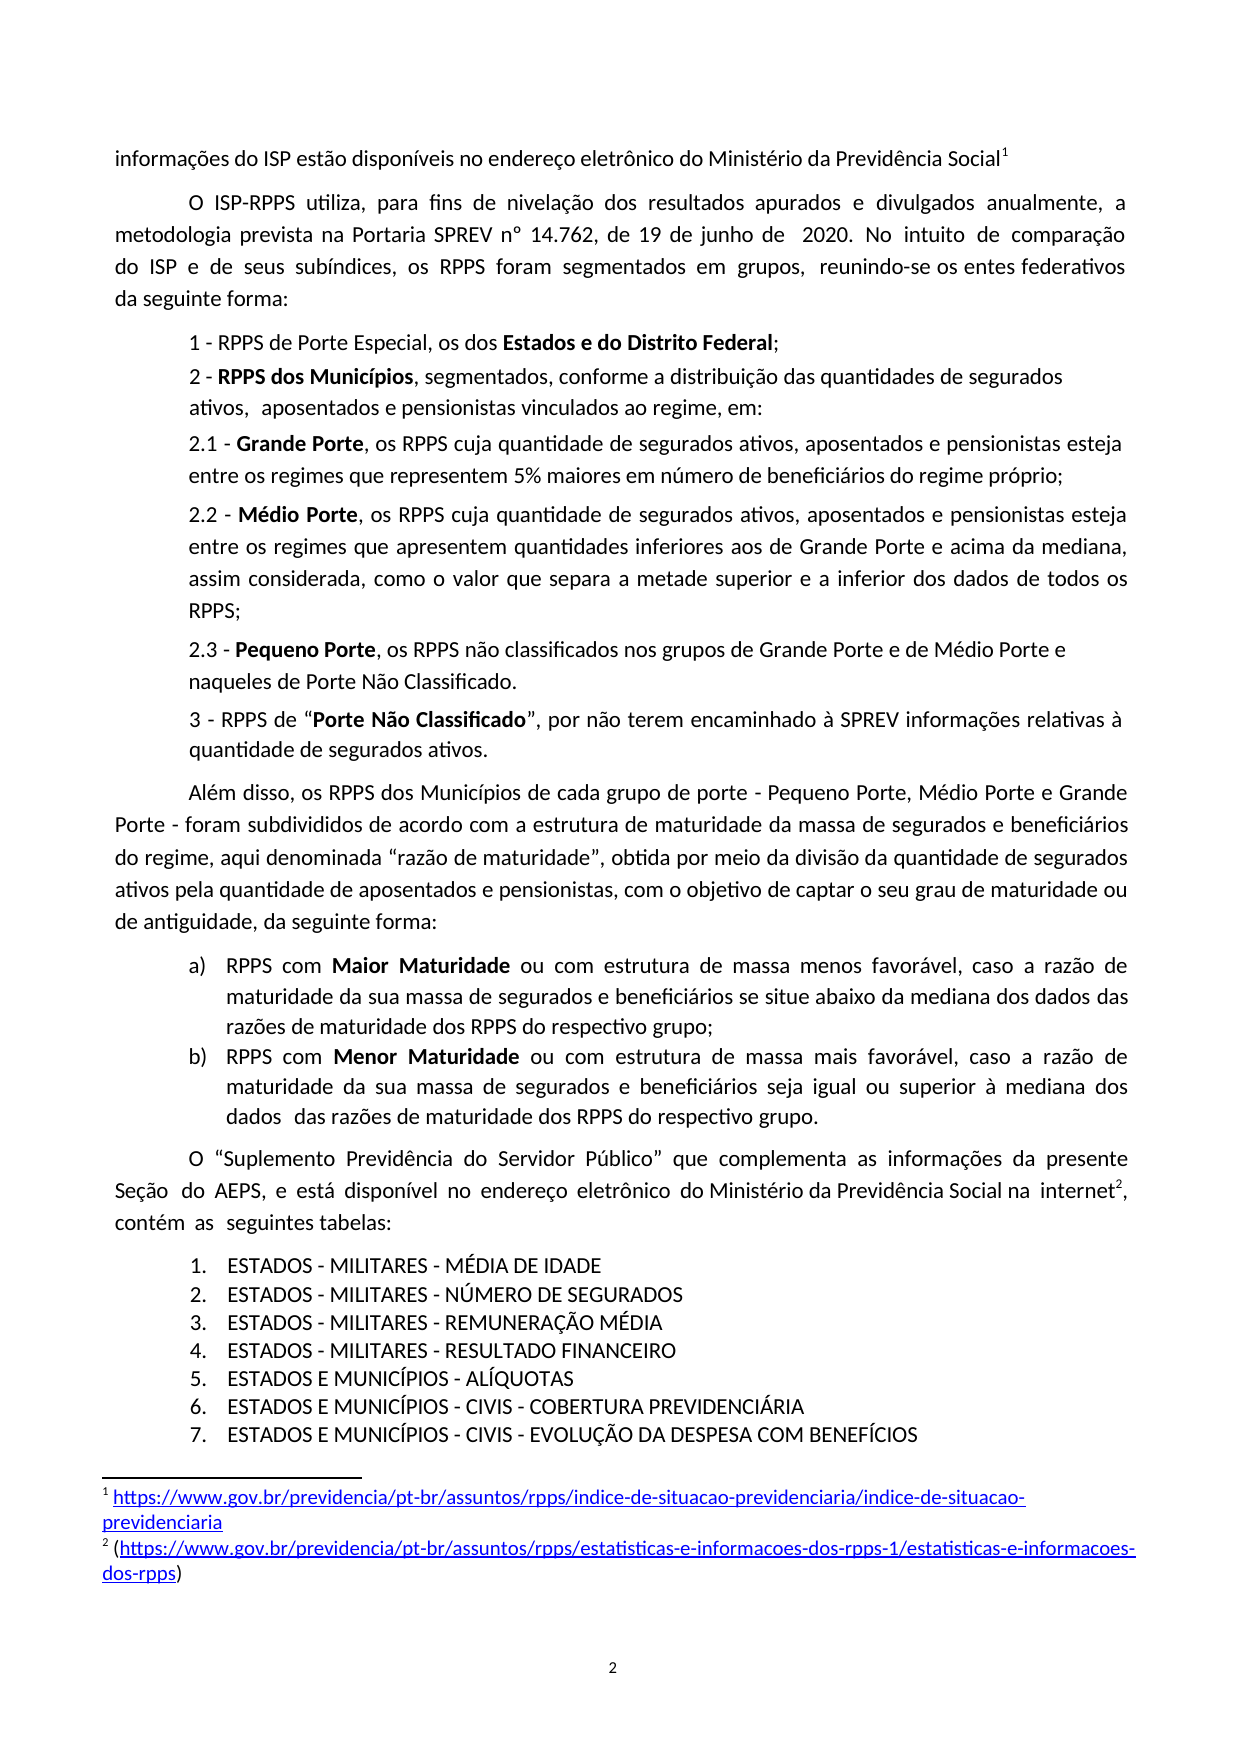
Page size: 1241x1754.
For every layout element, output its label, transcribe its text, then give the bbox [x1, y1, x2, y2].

list RPPS com Menor Maturidade ou com estrutura de massa mais favorável, caso a razão de maturidade da sua massa de segurados e beneficiários seja igual ou superior à mediana dos dados das razões de maturidade dos RPPS do respectivo grupo. [188, 1042, 1128, 1130]
list ESTADOS E MUNICÍPIOS - CIVIS - EVOLUÇÃO DA DESPESA COM BENEFÍCIOS [189, 1420, 1140, 1448]
list RPPS com Maior Maturidade ou com estrutura de massa menos favorável, caso a razão de maturidade da sua massa de segurados e beneficiários se situe abaixo da mediana dos dados das razões de maturidade dos RPPS do respectivo grupo; [188, 952, 1128, 1040]
text O “Suplemento Previdência do Servidor Público” que complementa as informações da presente Seção do AEPS, e está disponível no endereço eletrônico do Ministério da Previdência Social na internet, contém as seguintes tabelas: [114, 1144, 1128, 1236]
list ESTADOS E MUNICÍPIOS - ALÍQUOTAS [189, 1364, 1140, 1392]
text O ISP-RPPS utiliza, para fins de nivelação dos resultados apurados e divulgados anualmente, a metodologia prevista na Portaria SPREV nº 14.762, de 19 de junho de 2020. No intuito de comparação do ISP e de seus subíndices, os RPPS foram segmentados em grupos, reunindo-se os entes federativos da seguinte forma: [114, 188, 1126, 312]
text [114, 144, 1126, 172]
list ESTADOS - MILITARES - REMUNERAÇÃO MÉDIA [189, 1308, 1140, 1336]
list ESTADOS - MILITARES - MÉDIA DE IDADE [189, 1252, 1140, 1280]
list ESTADOS E MUNICÍPIOS - CIVIS - COBERTURA PREVIDENCIÁRIA [189, 1392, 1140, 1420]
list ESTADOS - MILITARES - RESULTADO FINANCEIRO [189, 1336, 1140, 1364]
list - RPPS dos Municípios, segmentados, conforme a distribuição das quantidades de segurados ativos, aposentados e pensionistas vinculados ao regime, em: [189, 362, 1126, 421]
list - Pequeno Porte, os RPPS não classificados nos grupos de Grande Porte e de Médio Porte e naqueles de Porte Não Classificado. [188, 635, 1069, 695]
list - RPPS de “Porte Não Classificado”, por não terem encaminhado à SPREV informações relativas à quantidade de segurados ativos. [189, 705, 1127, 763]
text Além disso, os RPPS dos Municípios de cada grupo de porte - Pequeno Porte, Médio Porte e Grande Porte - foram subdivididos de acordo com a estrutura de maturidade da massa de segurados e beneficiários do regime, aqui denominada “razão de maturidade”, obtida por meio da divisão da quantidade de segurados ativos pela quantidade de aposentados e pensionistas, com o objetivo de captar o seu grau de maturidade ou de antiguidade, da seguinte forma: [114, 778, 1128, 935]
list - RPPS de Porte Especial, os dos Estados e do Distrito Federal; [188, 328, 1140, 356]
list - Grande Porte, os RPPS cuja quantidade de segurados ativos, aposentados e pensionistas esteja entre os regimes que representem 5% maiores em número de beneficiários do regime próprio; [188, 429, 1126, 489]
list - Médio Porte, os RPPS cuja quantidade de segurados ativos, aposentados e pensionistas esteja entre os regimes que apresentem quantidades inferiores aos de Grande Porte e acima da mediana, assim considerada, como o valor que separa a metade superior e a inferior dos dados de todos os RPPS; [188, 500, 1128, 624]
list ESTADOS - MILITARES - NÚMERO DE SEGURADOS [189, 1280, 1140, 1308]
